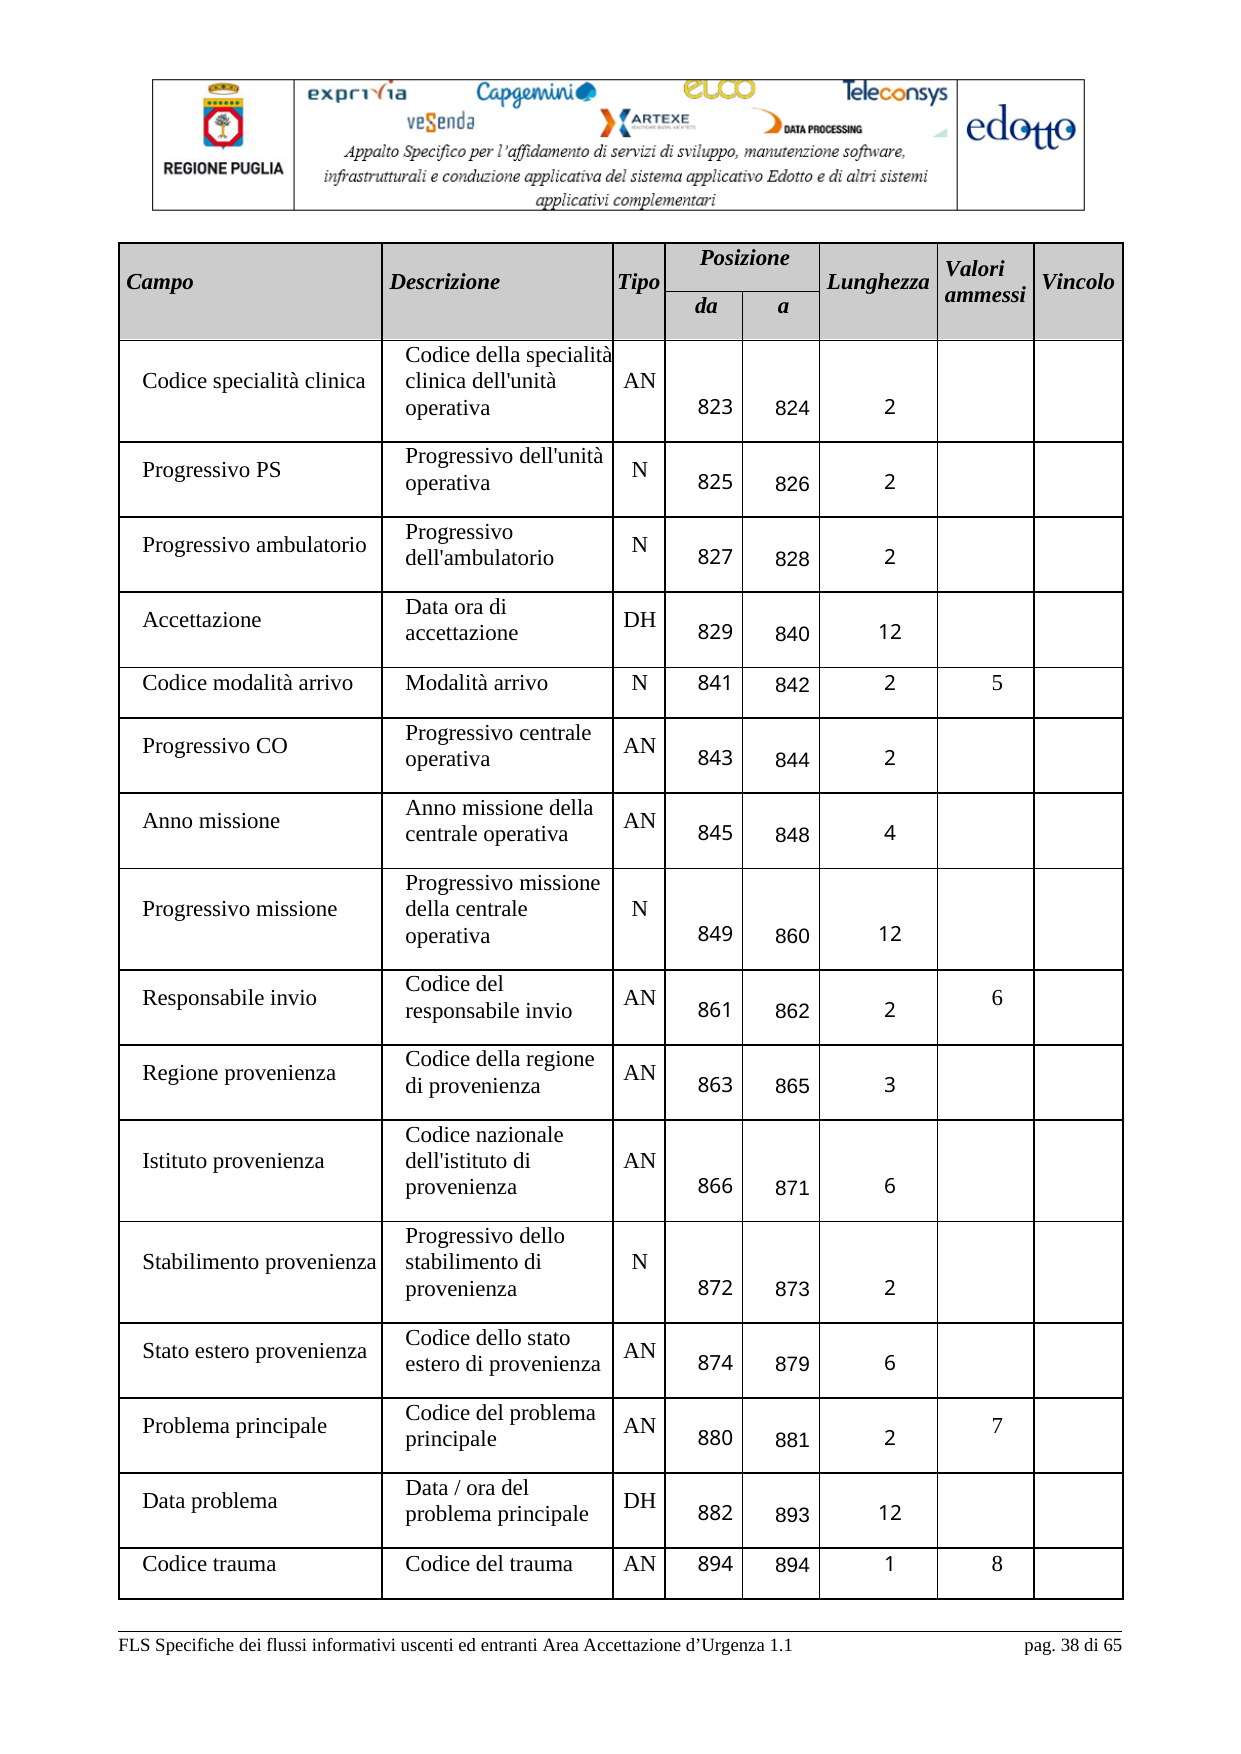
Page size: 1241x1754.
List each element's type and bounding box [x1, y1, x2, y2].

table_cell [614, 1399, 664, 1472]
picture [147, 73, 1093, 218]
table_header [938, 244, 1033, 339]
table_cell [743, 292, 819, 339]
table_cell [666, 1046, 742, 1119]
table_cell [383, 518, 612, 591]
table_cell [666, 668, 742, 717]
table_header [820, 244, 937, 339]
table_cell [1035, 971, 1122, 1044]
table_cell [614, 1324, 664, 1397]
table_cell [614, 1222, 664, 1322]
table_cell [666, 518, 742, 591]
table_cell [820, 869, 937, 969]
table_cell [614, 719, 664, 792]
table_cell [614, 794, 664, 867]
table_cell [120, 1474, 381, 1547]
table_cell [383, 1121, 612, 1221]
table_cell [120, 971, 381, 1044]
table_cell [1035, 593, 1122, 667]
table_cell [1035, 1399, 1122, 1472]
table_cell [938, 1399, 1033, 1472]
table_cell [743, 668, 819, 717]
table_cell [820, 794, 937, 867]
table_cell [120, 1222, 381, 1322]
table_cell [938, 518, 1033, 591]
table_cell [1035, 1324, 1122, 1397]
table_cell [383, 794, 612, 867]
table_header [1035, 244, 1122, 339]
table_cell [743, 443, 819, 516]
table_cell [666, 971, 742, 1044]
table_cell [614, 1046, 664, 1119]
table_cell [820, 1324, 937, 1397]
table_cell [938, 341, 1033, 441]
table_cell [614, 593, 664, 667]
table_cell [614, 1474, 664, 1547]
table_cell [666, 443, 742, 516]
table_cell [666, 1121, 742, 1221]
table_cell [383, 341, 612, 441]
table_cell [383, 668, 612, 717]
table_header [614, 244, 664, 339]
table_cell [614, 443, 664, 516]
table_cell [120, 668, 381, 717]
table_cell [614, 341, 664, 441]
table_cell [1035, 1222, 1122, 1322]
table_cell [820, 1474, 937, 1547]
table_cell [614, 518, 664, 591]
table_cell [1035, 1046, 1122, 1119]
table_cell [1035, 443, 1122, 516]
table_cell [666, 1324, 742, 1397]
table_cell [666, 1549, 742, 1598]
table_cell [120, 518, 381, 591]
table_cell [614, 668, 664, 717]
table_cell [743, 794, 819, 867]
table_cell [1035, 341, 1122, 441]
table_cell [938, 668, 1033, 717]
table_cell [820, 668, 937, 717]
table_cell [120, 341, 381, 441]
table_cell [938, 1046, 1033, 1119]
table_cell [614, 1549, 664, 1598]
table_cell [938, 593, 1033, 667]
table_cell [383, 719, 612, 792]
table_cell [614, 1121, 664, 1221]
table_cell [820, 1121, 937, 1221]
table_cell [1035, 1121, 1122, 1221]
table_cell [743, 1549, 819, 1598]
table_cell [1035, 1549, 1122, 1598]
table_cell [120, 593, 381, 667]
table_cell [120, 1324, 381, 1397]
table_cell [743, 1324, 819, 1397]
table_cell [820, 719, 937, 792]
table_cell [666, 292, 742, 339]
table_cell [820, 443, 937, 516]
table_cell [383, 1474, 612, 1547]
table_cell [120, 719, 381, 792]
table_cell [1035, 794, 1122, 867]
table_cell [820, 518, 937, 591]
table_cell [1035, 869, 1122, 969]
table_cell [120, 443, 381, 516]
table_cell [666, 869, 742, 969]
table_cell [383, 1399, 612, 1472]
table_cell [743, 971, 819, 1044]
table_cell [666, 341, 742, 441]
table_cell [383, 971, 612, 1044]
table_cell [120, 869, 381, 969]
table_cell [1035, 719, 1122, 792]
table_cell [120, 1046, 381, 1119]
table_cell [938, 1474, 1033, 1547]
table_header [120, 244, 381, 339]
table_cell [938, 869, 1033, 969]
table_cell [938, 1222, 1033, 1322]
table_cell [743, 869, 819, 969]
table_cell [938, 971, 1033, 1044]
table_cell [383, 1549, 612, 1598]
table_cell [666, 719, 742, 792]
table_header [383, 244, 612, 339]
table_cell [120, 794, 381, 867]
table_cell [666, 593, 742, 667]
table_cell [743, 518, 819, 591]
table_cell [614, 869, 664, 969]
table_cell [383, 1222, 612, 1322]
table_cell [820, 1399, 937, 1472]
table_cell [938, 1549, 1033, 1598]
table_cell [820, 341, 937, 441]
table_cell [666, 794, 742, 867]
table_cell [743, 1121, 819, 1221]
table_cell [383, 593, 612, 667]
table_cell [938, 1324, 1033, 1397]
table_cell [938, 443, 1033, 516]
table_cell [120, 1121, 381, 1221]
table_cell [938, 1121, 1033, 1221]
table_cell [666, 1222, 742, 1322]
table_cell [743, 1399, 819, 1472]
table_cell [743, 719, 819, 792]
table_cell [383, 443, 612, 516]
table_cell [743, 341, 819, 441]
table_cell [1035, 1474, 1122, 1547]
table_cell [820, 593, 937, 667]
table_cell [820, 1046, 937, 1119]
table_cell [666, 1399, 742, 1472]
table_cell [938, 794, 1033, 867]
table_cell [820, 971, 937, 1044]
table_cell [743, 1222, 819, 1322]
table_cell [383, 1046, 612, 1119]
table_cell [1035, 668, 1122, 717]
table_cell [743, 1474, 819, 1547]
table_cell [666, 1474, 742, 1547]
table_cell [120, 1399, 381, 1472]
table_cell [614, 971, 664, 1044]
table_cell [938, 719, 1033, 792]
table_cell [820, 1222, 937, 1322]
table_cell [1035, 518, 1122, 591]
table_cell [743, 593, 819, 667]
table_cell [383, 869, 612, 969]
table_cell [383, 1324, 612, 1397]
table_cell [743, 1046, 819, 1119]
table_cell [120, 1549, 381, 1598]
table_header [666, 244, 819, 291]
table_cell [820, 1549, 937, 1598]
